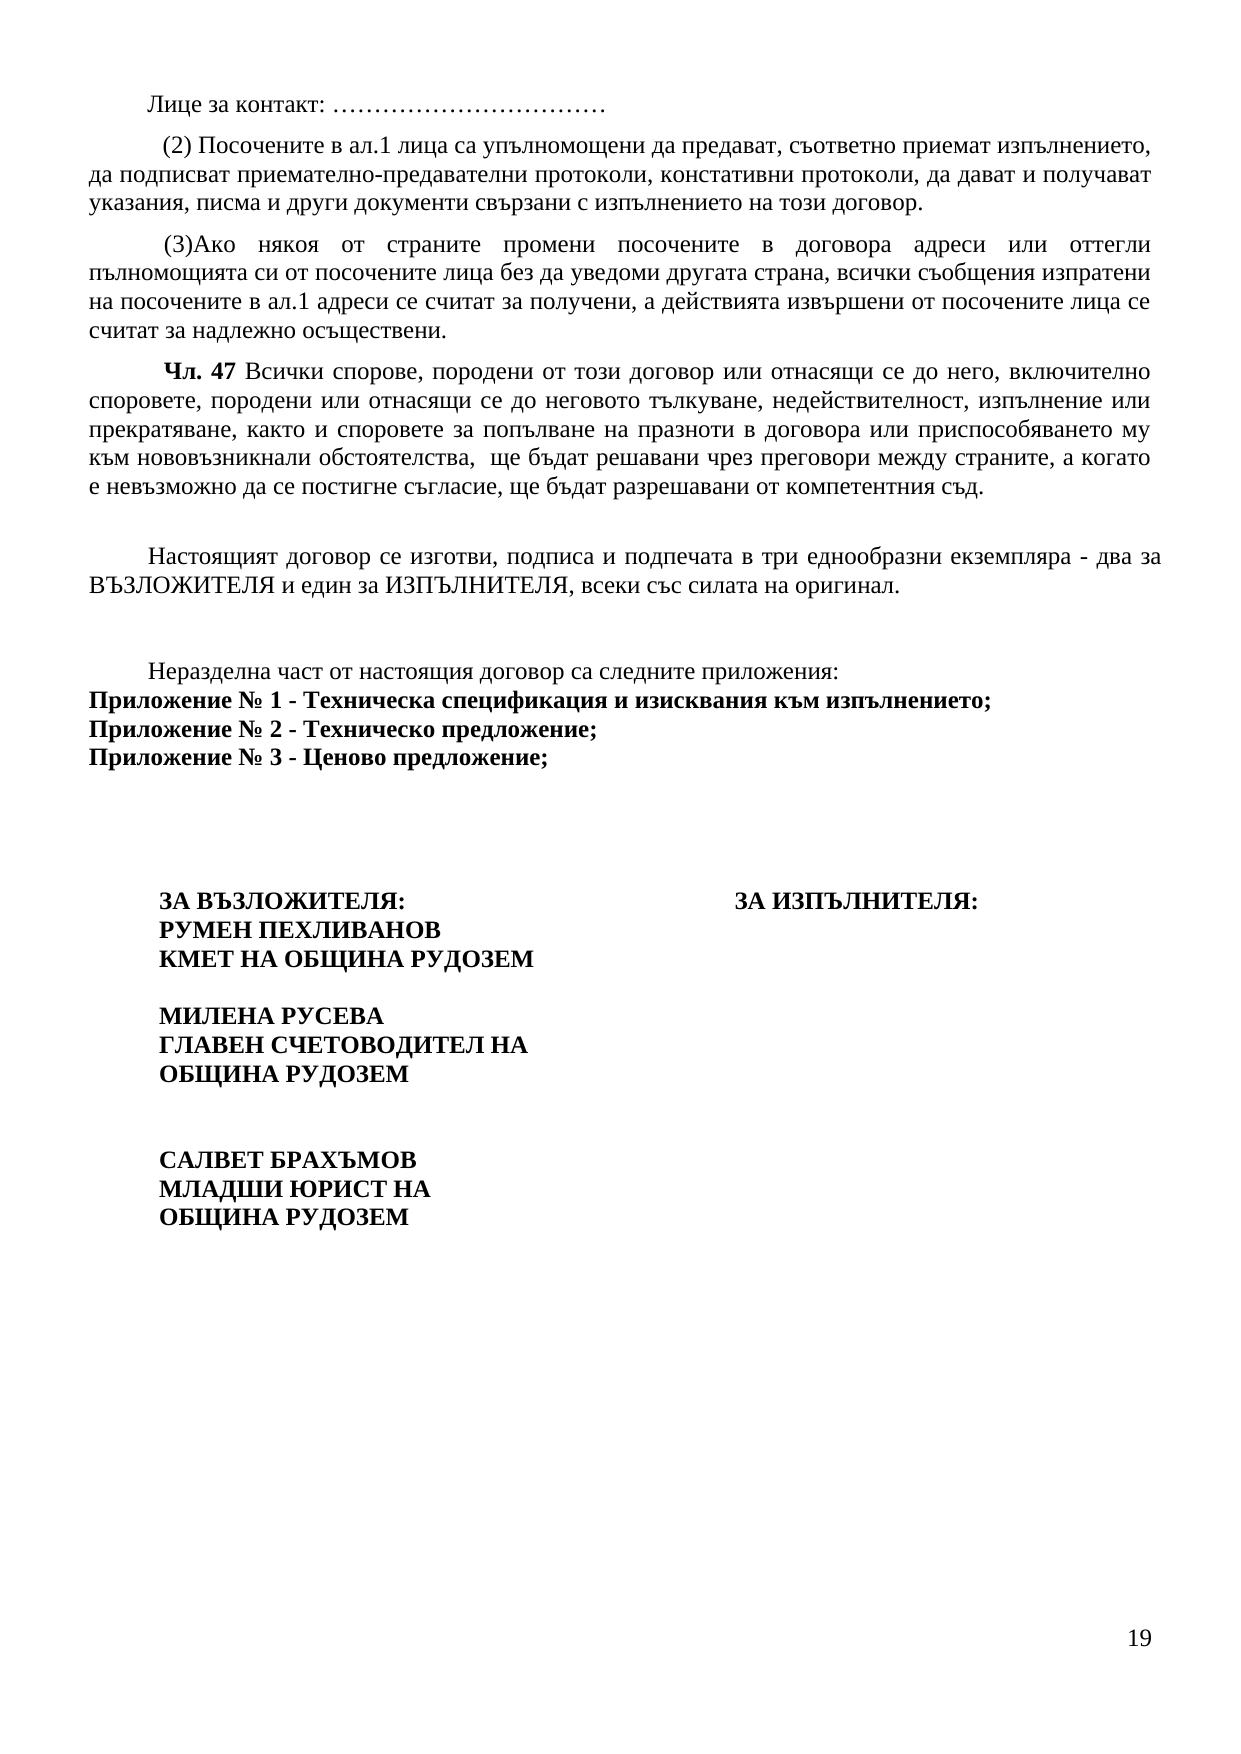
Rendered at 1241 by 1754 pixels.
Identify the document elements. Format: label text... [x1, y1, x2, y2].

text Приложение № 3 - Ценово предложение; [89, 742, 1152, 771]
text Лице за контакт: …………………………… [89, 89, 1152, 117]
text Неразделна част от настоящия договор са следните приложения: [89, 656, 1152, 685]
table_header ЗА ИЗПЪЛНИТЕЛЯ: [620, 886, 1093, 1231]
text (2) Посочените в ал.1 лица са упълномощени да предават, съответно приемат изпълнението, да подписват приемателно-предавателни протоколи, констативни протоколи, да дават и получават указания, писма и други документи свързани с изпълнението на този договор. [89, 130, 1152, 216]
text (3)Ако някоя от страните промени посочените в договора адреси или оттегли пълномощията си от посочените лица без да уведоми другата страна, всички съобщения изпратени на посочените в ал.1 адреси се считат за получени, а действията извършени от посочените лица се считат за надлежно осъществени. [89, 229, 1152, 344]
text Приложение № 1 - Техническа спецификация и изисквания към изпълнението; [89, 685, 1152, 714]
table_header ЗА ВЪЗЛОЖИТЕЛЯ: РУМЕН ПЕХЛИВАНОВ КМЕТ НА ОБЩИНА РУДОЗЕМ МИЛЕНА РУСЕВА ГЛАВЕН СЧЕТОВОДИТЕЛ НА ОБЩИНА РУДОЗЕМ САЛВЕТ БРАХЪМОВ МЛАДШИ ЮРИСТ НА ОБЩИНА РУДОЗЕМ [148, 886, 620, 1231]
text Приложение № 2 - Техническо предложение; [89, 714, 1152, 742]
text Настоящият договор се изготви, подписа и подпечата в три еднообразни екземпляра - два за ВЪЗЛОЖИТЕЛЯ и един за ИЗПЪЛНИТЕЛЯ, всеки със силата на оригинал. [89, 541, 1163, 599]
text Чл. 47 Всички спорове, породени от този договор или отнасящи се до него, включително споровете, породени или отнасящи се до неговото тълкуване, недействителност, изпълнение или прекратяване, както и споровете за попълване на празноти в договора или приспособяването му към нововъзникнали обстоятелства, ще бъдат решавани чрез преговори между страните, а когато е невъзможно да се постигне съгласие, ще бъдат разрешавани от компетентния съд. [89, 356, 1152, 500]
